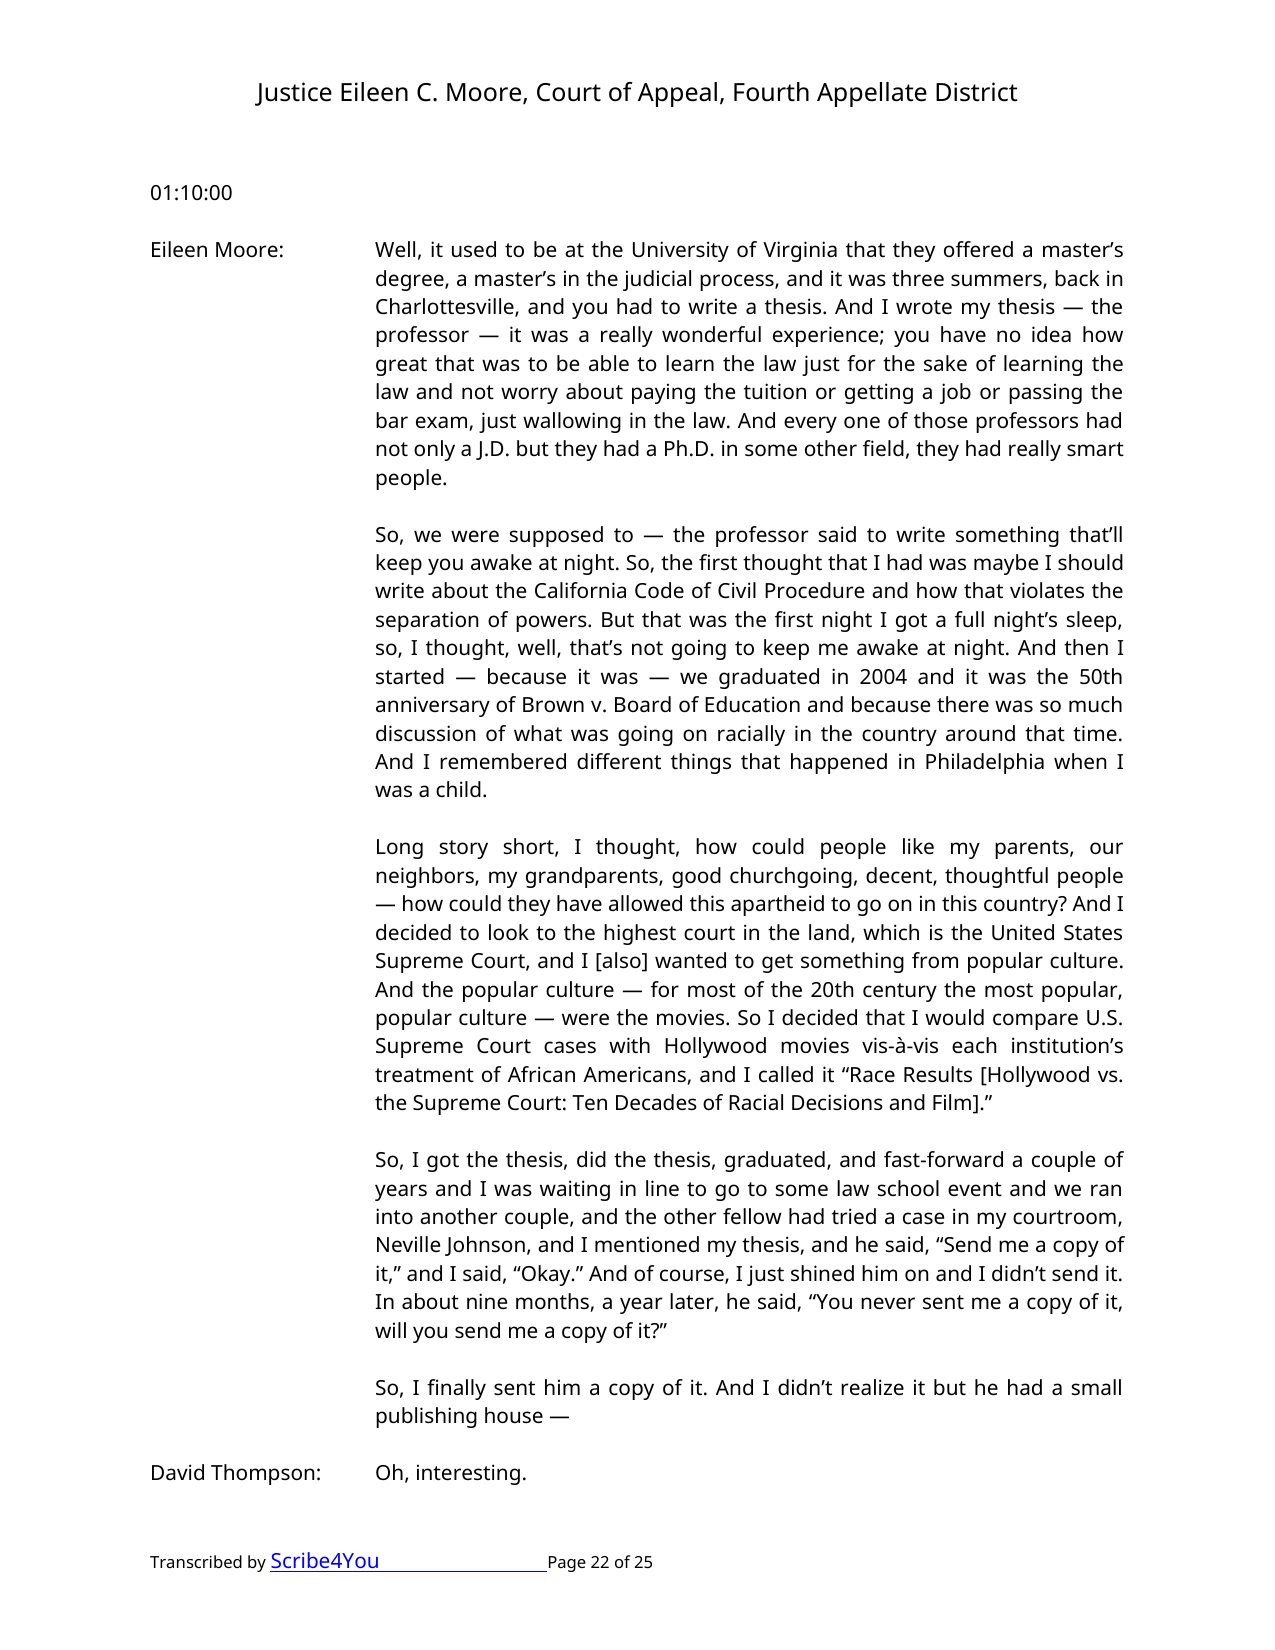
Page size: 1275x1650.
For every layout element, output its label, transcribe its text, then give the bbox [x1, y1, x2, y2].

text David Thompson: Oh, interesting. [150, 1458, 1125, 1487]
text So, I got the thesis, did the thesis, graduated, and fast-forward a couple of years and I was waiting in line to go to some law school event and we ran into another couple, and the other fellow had tried a case in my courtroom, Neville Johnson, and I mentioned my thesis, and he said, “Send me a copy of it,” and I said, “Okay.” And of course, I just shined him on and I didn’t send it. In about nine months, a year later, he said, “You never sent me a copy of it, will you send me a copy of it?” [150, 1145, 1125, 1344]
text 01:10:00 [150, 178, 1125, 207]
text Long story short, I thought, how could people like my parents, our neighbors, my grandparents, good churchgoing, decent, thoughtful people — how could they have allowed this apartheid to go on in this country? And I decided to look to the highest court in the land, which is the United States Supreme Court, and I [also] wanted to get something from popular culture. And the popular culture — for most of the 20th century the most popular, popular culture — were the movies. So I decided that I would compare U.S. Supreme Court cases with Hollywood movies vis-à-vis each institution’s treatment of African Americans, and I called it “Race Results [Hollywood vs. the Supreme Court: Ten Decades of Racial Decisions and Film].” [150, 832, 1125, 1117]
text Eileen Moore: Well, it used to be at the University of Virginia that they offered a master’s degree, a master’s in the judicial process, and it was three summers, back in Charlottesville, and you had to write a thesis. And I wrote my thesis — the professor — it was a really wonderful experience; you have no idea how great that was to be able to learn the law just for the sake of learning the law and not worry about paying the tuition or getting a job or passing the bar exam, just wallowing in the law. And every one of those professors had not only a J.D. but they had a Ph.D. in some other field, they had really smart people. [150, 235, 1125, 491]
text So, I finally sent him a copy of it. And I didn’t realize it but he had a small publishing house — [150, 1373, 1125, 1430]
text So, we were supposed to — the professor said to write something that’ll keep you awake at night. So, the first thought that I had was maybe I should write about the California Code of Civil Procedure and how that violates the separation of powers. But that was the first night I got a full night’s sleep, so, I thought, well, that’s not going to keep me awake at night. And then I started — because it was — we graduated in 2004 and it was the 50th anniversary of Brown v. Board of Education and because there was so much discussion of what was going on racially in the country around that time. And I remembered different things that happened in Philadelphia when I was a child. [150, 520, 1125, 804]
